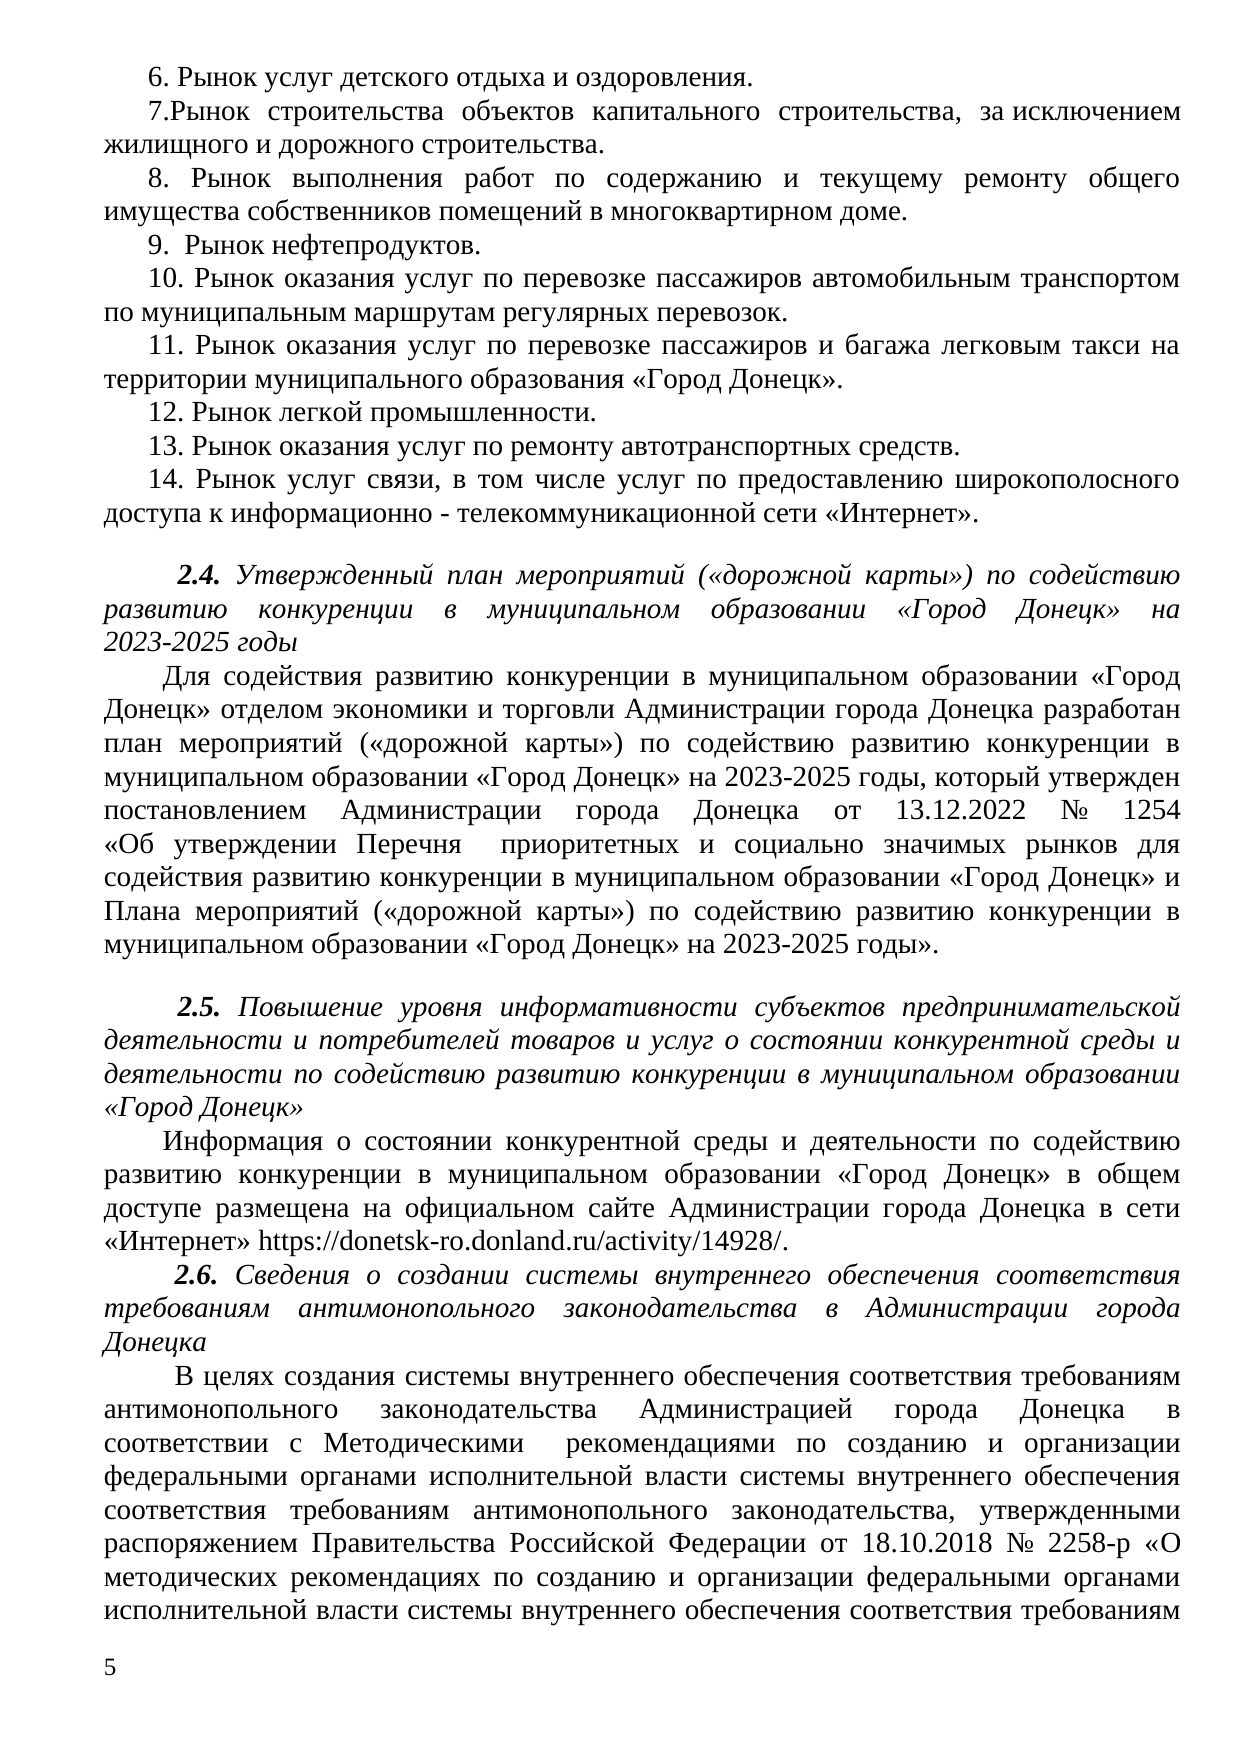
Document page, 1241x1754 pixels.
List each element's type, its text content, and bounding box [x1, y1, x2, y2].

text 6. Рынок услуг детского отдыха и оздоровления. [103, 59, 1181, 93]
text 9. Рынок нефтепродуктов. [103, 227, 1181, 260]
text 7.Рынок строительства объектов капитального строительства, за исключением жилищного и дорожного строительства. [103, 93, 1181, 160]
text 12. Рынок легкой промышленности. [103, 394, 1181, 428]
text Для содействия развитию конкуренции в муниципальном образовании «Город Донецк» отделом экономики и торговли Администрации города Донецка разработан план мероприятий («дорожной карты») по содействию развитию конкуренции в муниципальном образовании «Город Донецк» на 2023-2025 годы, который утвержден постановлением Администрации города Донецка от 13.12.2022 № 1254 «Об утверждении Перечня приоритетных и социально значимых рынков для содействия развитию конкуренции в муниципальном образовании «Город Донецк» и Плана мероприятий («дорожной карты») по содействию развитию конкуренции в муниципальном образовании «Город Донецк» на 2023-2025 годы». [103, 658, 1181, 960]
text 14. Рынок услуг связи, в том числе услуг по предоставлению широкополосного доступа к информационно - телекоммуникационной сети «Интернет». [103, 462, 1181, 529]
text 8. Рынок выполнения работ по содержанию и текущему ремонту общего имущества собственников помещений в многоквартирном доме. [103, 160, 1181, 227]
text 10. Рынок оказания услуг по перевозке пассажиров автомобильным транспортом по муниципальным маршрутам регулярных перевозок. [103, 260, 1181, 327]
text Информация о состоянии конкурентной среды и деятельности по содействию развитию конкуренции в муниципальном образовании «Город Донецк» в общем доступе размещена на официальном сайте Администрации города Донецка в сети «Интернет» https://donetsk-ro.donland.ru/activity/14928/. [103, 1123, 1181, 1257]
text 2.5. Повышение уровня информативности субъектов предпринимательской деятельности и потребителей товаров и услуг о состоянии конкурентной среды и деятельности по содействию развитию конкуренции в муниципальном образовании «Город Донецк» [103, 989, 1181, 1123]
text 13. Рынок оказания услуг по ремонту автотранспортных средств. [103, 428, 1181, 462]
text 2.6. Сведения о создании системы внутреннего обеспечения соответствия требованиям антимонопольного законодательства в Администрации города Донецка [103, 1257, 1181, 1358]
text 11. Рынок оказания услуг по перевозке пассажиров и багажа легковым такси на территории муниципального образования «Город Донецк». [103, 327, 1181, 394]
text 2.4. Утвержденный план мероприятий («дорожной карты») по содействию развитию конкуренции в муниципальном образовании «Город Донецк» на 2023-2025 годы [103, 557, 1181, 658]
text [103, 1358, 1181, 1626]
